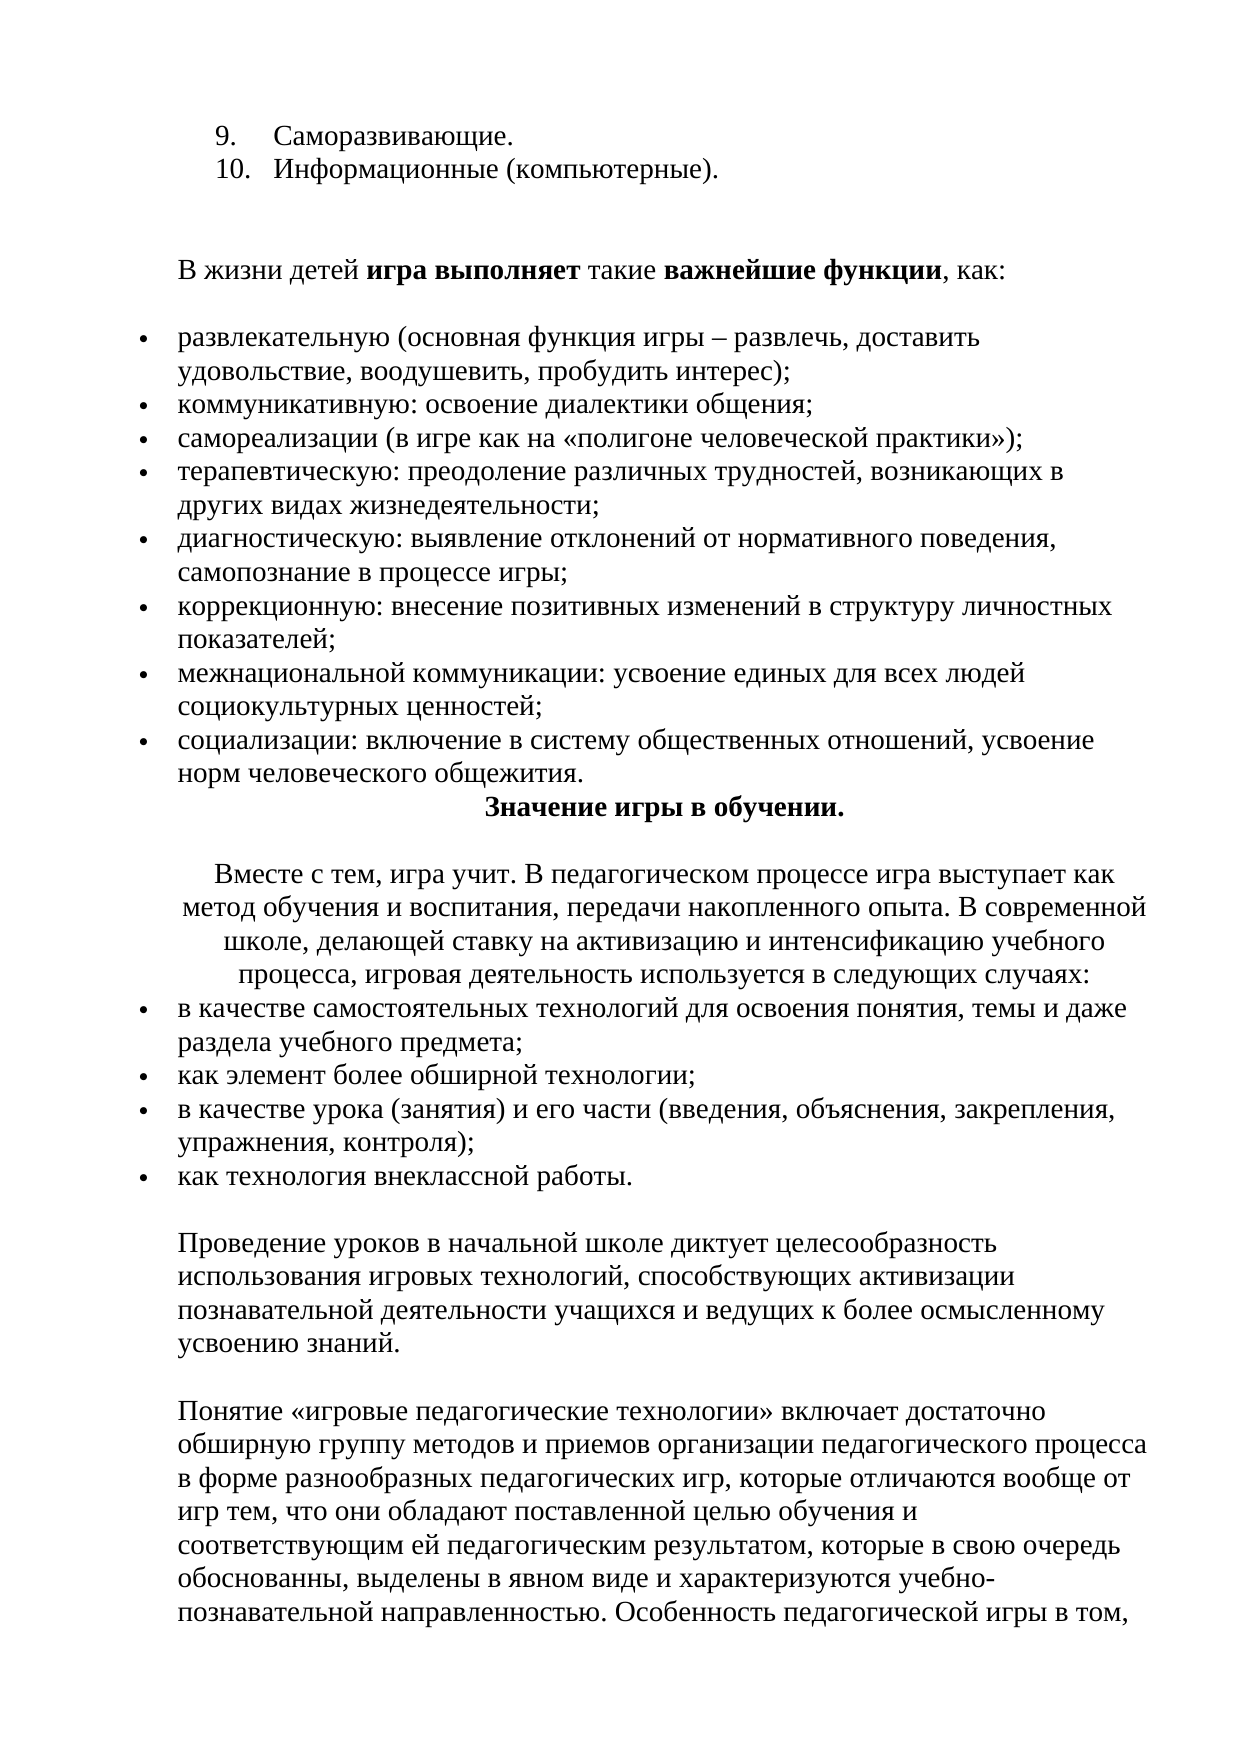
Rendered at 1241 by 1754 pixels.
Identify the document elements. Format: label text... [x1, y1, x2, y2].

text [177, 1191, 1152, 1627]
list межнациональной коммуникации: усвоение единых для всех людей социокультурных ценностей; [140, 655, 1152, 722]
list коррекционную: внесение позитивных изменений в структуру личностных показателей; [140, 588, 1152, 655]
text 10. Информационные (компьютерные). [215, 152, 1152, 185]
list коммуникативную: освоение диалектики общения; [140, 386, 1152, 420]
list как технология внеклассной работы. [140, 1158, 1152, 1191]
text 9. Саморазвивающие. [215, 118, 1152, 152]
text Значение игры в обучении. Вместе с тем, игра учит. В педагогическом процессе игра выступает как метод обучения и воспитания, передачи накопленного опыта. В современной школе, делающей ставку на активизацию и интенсификацию учебного процесса, игровая деятельность используется в следующих случаях: [177, 789, 1152, 990]
list в качестве самостоятельных технологий для освоения понятия, темы и даже раздела учебного предмета; [140, 990, 1152, 1057]
list развлекательную (основная функция игры – развлечь, доставить удовольствие, воодушевить, пробудить интерес); [140, 319, 1152, 386]
list диагностическую: выявление отклонений от нормативного поведения, самопознание в процессе игры; [140, 521, 1152, 588]
text В жизни детей игра выполняет такие важнейшие функции, как: [177, 185, 1152, 286]
list самореализации (в игре как на «полигоне человеческой практики»); [140, 420, 1152, 453]
list как элемент более обширной технологии; [140, 1057, 1152, 1091]
list социализации: включение в систему общественных отношений, усвоение норм человеческого общежития. [140, 722, 1152, 789]
list в качестве урока (занятия) и его части (введения, объяснения, закрепления, упражнения, контроля); [140, 1091, 1152, 1158]
list терапевтическую: преодоление различных трудностей, возникающих в других видах жизнедеятельности; [140, 453, 1152, 521]
